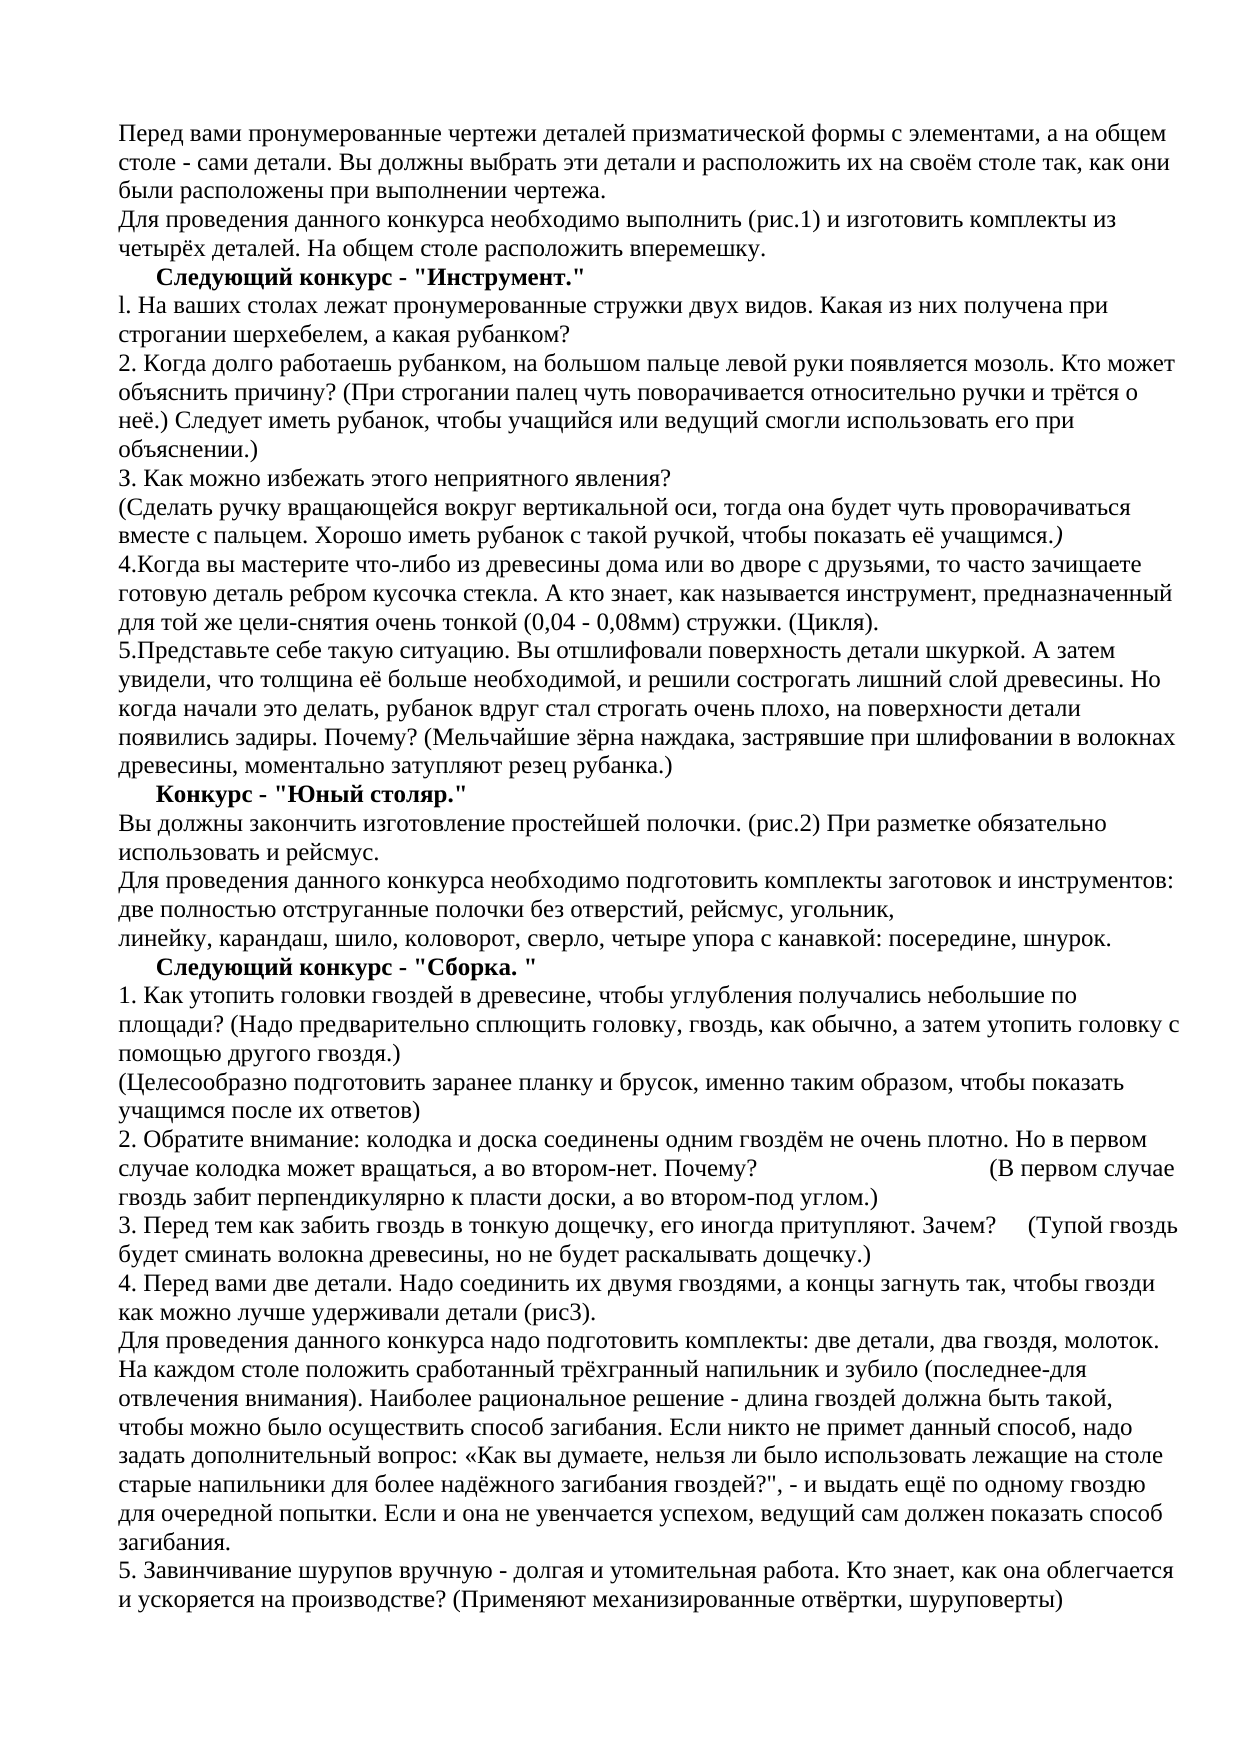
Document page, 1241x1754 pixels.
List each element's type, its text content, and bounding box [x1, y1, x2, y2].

text линейку, карандаш, шило, коловорот, сверло, четыре упора с канавкой: посередине, шнурок. [118, 923, 1181, 952]
text З. Как можно избежать этого неприятного явления? [118, 463, 1181, 492]
text Для проведения данного конкурса необходимо подготовить комплекты заготовок и инструментов: две полностью отструганные полочки без отверстий, рейсмус, угольник, [118, 866, 1181, 923]
text (Целесообразно подготовить заранее планку и брусок, именно таким образом, чтобы показать учащимся после их ответов) [118, 1067, 1181, 1124]
text Перед вами пронумерованные чертежи деталей призматической формы с элементами, а на общем столе - сами детали. Вы должны выбрать эти детали и расположить их на своём столе так, как они были расположены при выполнении чертежа. [118, 118, 1181, 204]
text l. Ha ваших столах лежат пронумерованные стружки двух видов. Какая из них получена при строгании шерхебелем, а какая рубанком? [118, 291, 1181, 348]
text 4.Когда вы мастерите что-либо из древесины дома или во дворе с друзьями, то часто зачищаете готовую деталь ребром кусочка стекла. А кто знает, как называется инструмент, предназначенный для той же цели-снятия очень тонкой (0,04 - 0,08мм) стружки. (Цикля). [118, 549, 1181, 636]
text Следующий конкурс - "Сборка. " [118, 952, 1181, 981]
text Для проведения данного конкурса необходимо выполнить (рис.1) и изготовить комплекты из четырёх деталей. На общем столе расположить вперемешку. [118, 204, 1181, 262]
text (Сделать ручку вращающейся вокруг вертикальной оси, тогда она будет чуть проворачиваться вместе с пальцем. Хорошо иметь рубанок с такой ручкой, чтобы показать её учащимся.) [118, 492, 1181, 549]
text 3. Перед тем как забить гвоздь в тонкую дощечку, его иногда притупляют. Зачем? (Тупой гвоздь будет сминать волокна древесины, но не будет раскалывать дощечку.) [118, 1211, 1181, 1268]
text 2. Когда долго работаешь рубанком, на большом пальце левой руки появляется мозоль. Кто может объяснить причину? (При строгании палец чуть поворачивается относительно ручки и трётся о неё.) Следует иметь рубанок, чтобы учащийся или ведущий смогли использовать его при объяснении.) [118, 348, 1181, 463]
text 5. Завинчивание шурупов вручную - долгая и утомительная работа. Кто знает, как она облегчается и ускоряется на производстве? (Применяют механизированные отвёртки, шуруповерты) [118, 1556, 1181, 1613]
text Следующий конкурс - "Инструмент." [118, 262, 1181, 291]
text 1. Как утопить головки гвоздей в древесине, чтобы углубления получались небольшие по площади? (Надо предварительно сплющить головку, гвоздь, как обычно, а затем утопить головку с помощью другого гвоздя.) [118, 981, 1181, 1067]
text 5.Представьте себе такую ситуацию. Вы отшлифовали поверхность детали шкуркой. А затем увидели, что толщина её больше необходимой, и решили сострогать лишний слой древесины. Но когда начали это делать, рубанок вдруг стал строгать очень плохо, на поверхности детали появились задиры. Почему? (Мельчайшие зёрна наждака, застрявшие при шлифовании в волокнах древесины, моментально затупляют резец рубанка.) [118, 636, 1181, 779]
text Конкурс - "Юный столяр." [118, 779, 1181, 808]
text 4. Перед вами две детали. Надо соединить их двумя гвоздями, а концы загнуть так, чтобы гвозди как можно лучше удерживали детали (рис3). [118, 1268, 1181, 1326]
text Для проведения данного конкурса надо подготовить комплекты: две детали, два гвоздя, молоток. На каждом столе положить сработанный трёхгранный напильник и зубило (последнее-для отвлечения внимания). Наиболее рациональное решение - длина гвоздей должна быть такой, чтобы можно было осуществить способ загибания. Если никто не примет данный способ, надо задать дополнительный вопрос: «Как вы думаете, нельзя ли было использовать лежащие на столе старые напильники для более надёжного загибания гвоздей?", - и выдать ещё по одному гвоздю для очередной попытки. Если и она не увенчается успехом, ведущий сам должен показать способ загибания. [118, 1326, 1181, 1556]
text 2. Обратите внимание: колодка и доска соединены одним гвоздём не очень плотно. Но в первом случае колодка может вращаться, а во втором-нет. Почему? (В первом случае гвоздь забит перпендикулярно к пласти доски, а во втором-под углом.) [118, 1124, 1181, 1211]
text Вы должны закончить изготовление простейшей полочки. (рис.2) При разметке обязательно использовать и рейсмус. [118, 808, 1181, 866]
